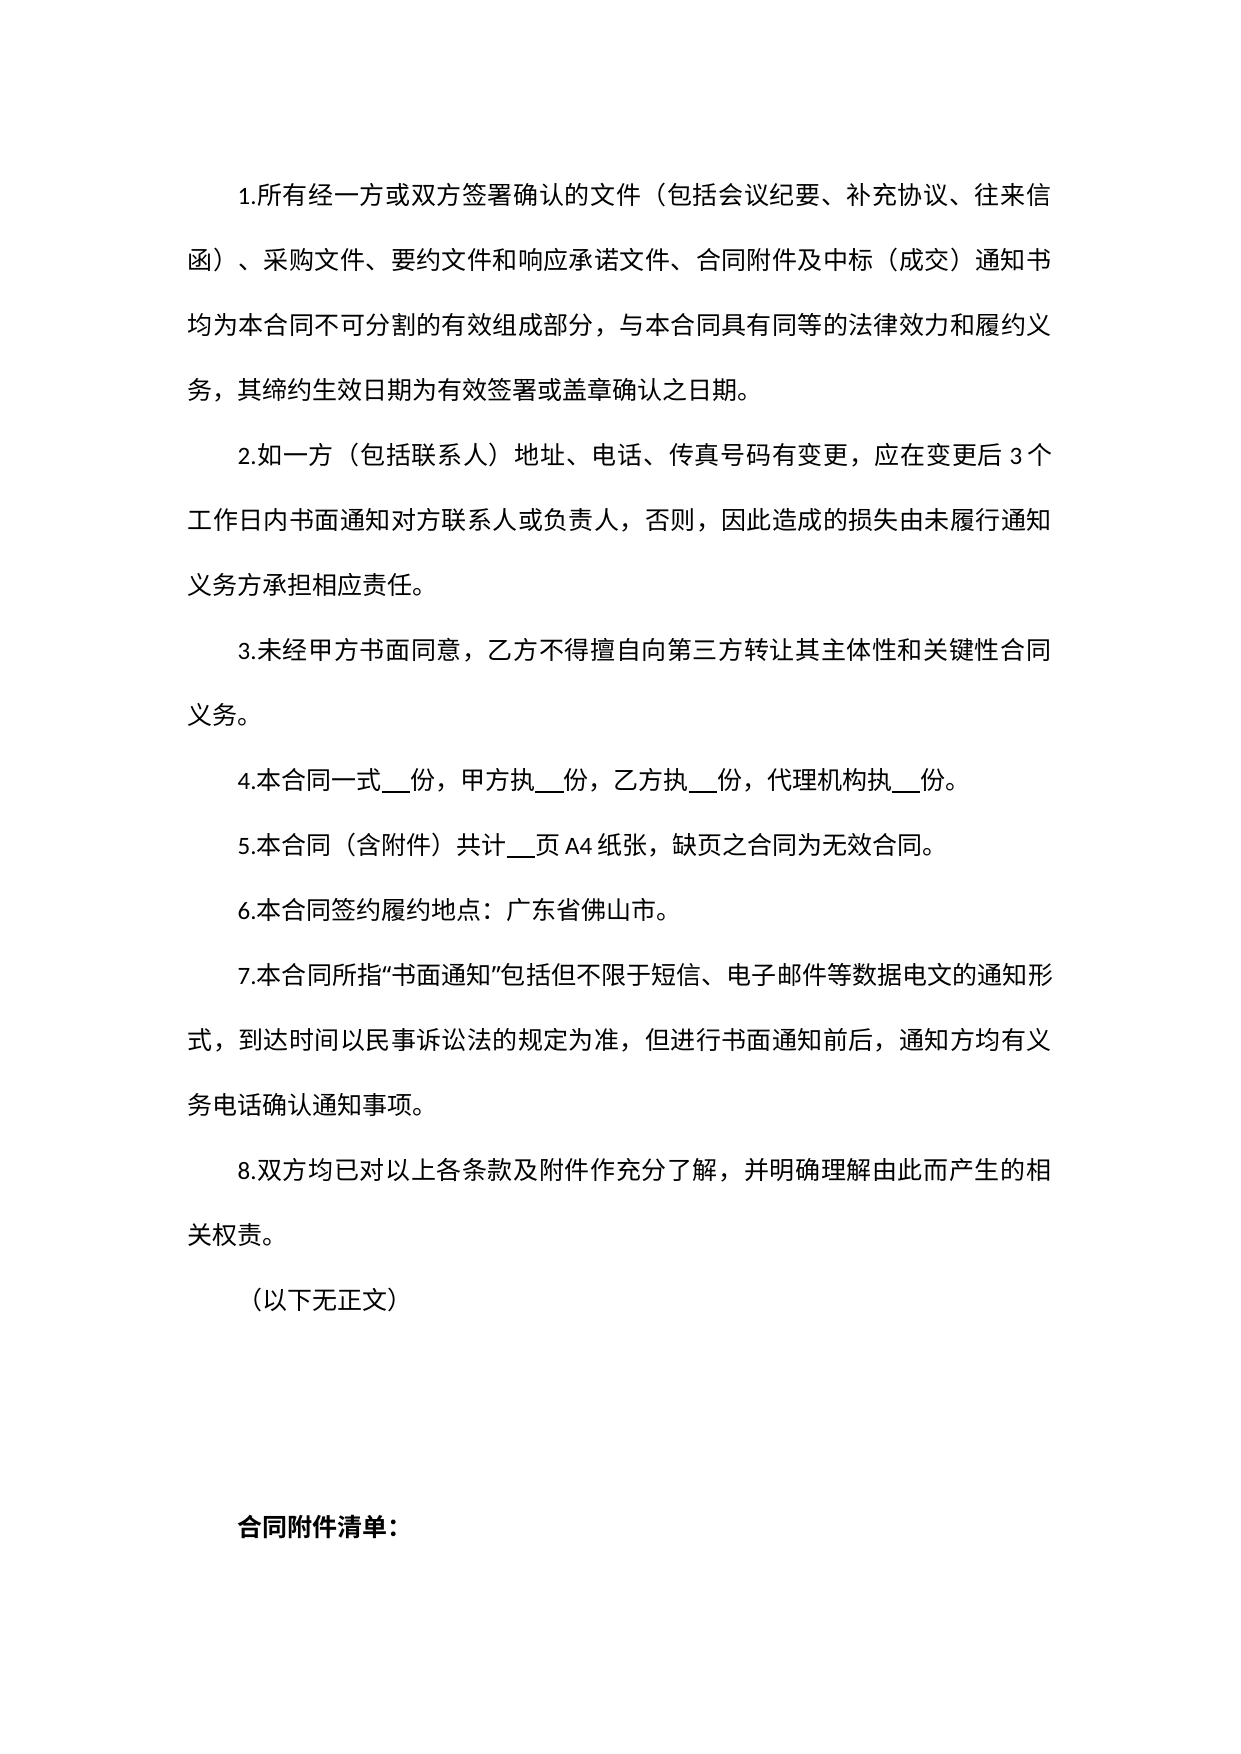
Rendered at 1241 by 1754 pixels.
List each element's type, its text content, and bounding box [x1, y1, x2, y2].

text 7.本合同所指“书面通知”包括但不限于短信、电子邮件等数据电文的通知形式，到达时间以民事诉讼法的规定为准，但进行书面通知前后，通知方均有义务电话确认通知事项。 [187, 942, 1053, 1137]
text 3.未经甲方书面同意，乙方不得擅自向第三方转让其主体性和关键性合同义务。 [187, 617, 1053, 747]
text 4.本合同一式 份，甲方执 份，乙方执 份，代理机构执 份。 [187, 747, 1053, 812]
text 8.双方均已对以上各条款及附件作充分了解，并明确理解由此而产生的相关权责。 [187, 1137, 1053, 1267]
text （以下无正文） [187, 1267, 1053, 1332]
text 1.所有经一方或双方签署确认的文件（包括会议纪要、补充协议、往来信函）、采购文件、要约文件和响应承诺文件、合同附件及中标（成交）通知书均为本合同不可分割的有效组成部分，与本合同具有同等的法律效力和履约义务，其缔约生效日期为有效签署或盖章确认之日期。 [187, 162, 1053, 422]
text 合同附件清单： [187, 1494, 1053, 1559]
text 2.如一方（包括联系人）地址、电话、传真号码有变更，应在变更后3个工作日内书面通知对方联系人或负责人，否则，因此造成的损失由未履行通知义务方承担相应责任。 [187, 422, 1053, 617]
text 6.本合同签约履约地点：广东省佛山市。 [187, 877, 1053, 942]
text 5.本合同（含附件）共计 页A4纸张，缺页之合同为无效合同。 [187, 812, 1053, 877]
